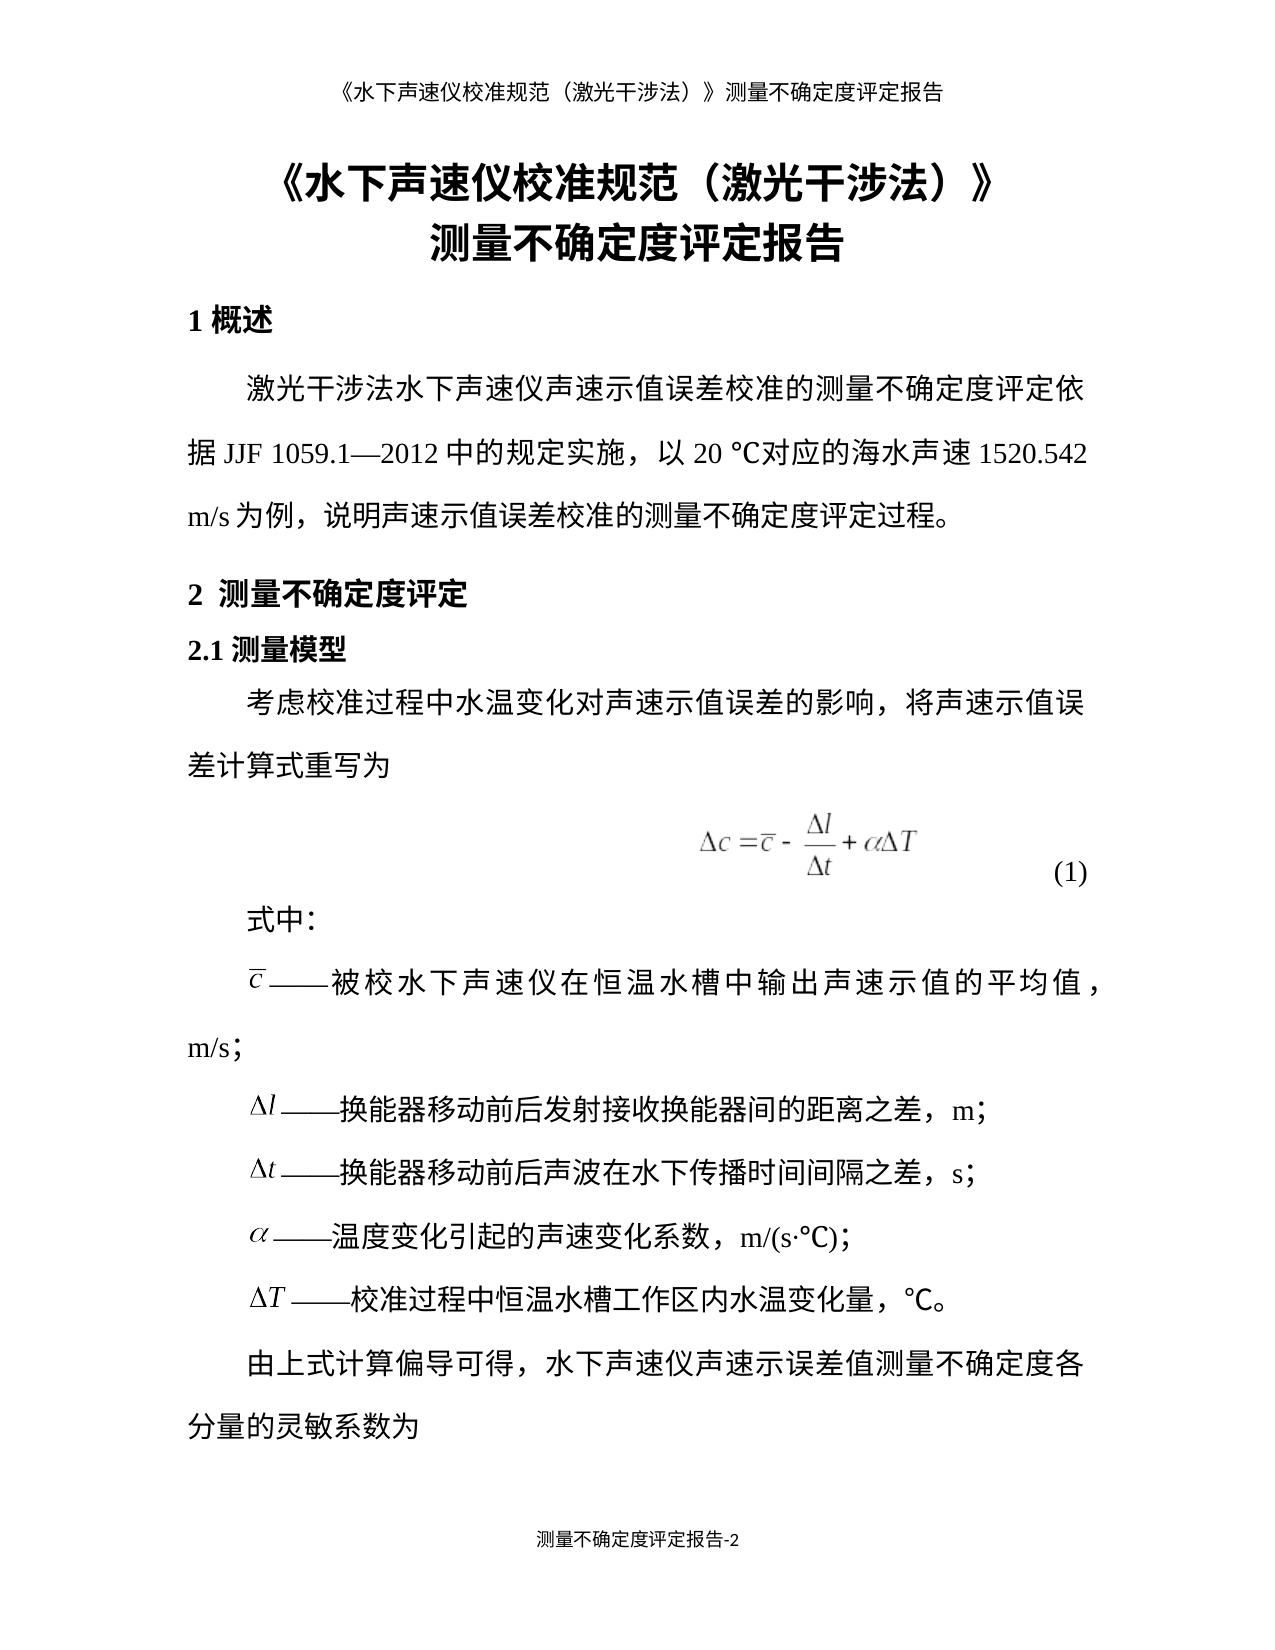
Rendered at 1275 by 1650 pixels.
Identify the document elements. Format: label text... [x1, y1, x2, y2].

subtitle 2 测量不确定度评定 [187, 569, 1087, 614]
text ——换能器移动前后发射接收换能器间的距离之差，m； [187, 1087, 1087, 1129]
text (1) [187, 806, 1087, 888]
text 式中： [187, 896, 1087, 938]
text ——换能器移动前后声波在水下传播时间间隔之差，s； [187, 1150, 1087, 1192]
text 由上式计算偏导可得，水下声速仪声速示误差值测量不确定度各分量的灵敏系数为 [187, 1340, 1087, 1446]
text ——温度变化引起的声速变化系数，m/(s∙℃)； [187, 1213, 1087, 1256]
text ——被校水下声速仪在恒温水槽中输出声速示值的平均值，m/s； [187, 960, 1087, 1065]
subtitle 1 概述 [187, 296, 1087, 341]
text ——校准过程中恒温水槽工作区内水温变化量，℃。 [187, 1277, 1087, 1319]
text 《水下声速仪校准规范（激光干涉法）》 [187, 150, 1087, 210]
text 考虑校准过程中水温变化对声速示值误差的影响，将声速示值误差计算式重写为 [187, 679, 1087, 785]
text 激光干涉法水下声速仪声速示值误差校准的测量不确定度评定依据JJF 1059.1—2012中的规定实施，以20 ℃对应的海水声速1520.542 m/s为例，说明声速示值误差校准的测量不确定度评定过程。 [187, 366, 1087, 535]
text 2.1 测量模型 [187, 626, 1087, 669]
text 测量不确定度评定报告 [187, 210, 1087, 271]
